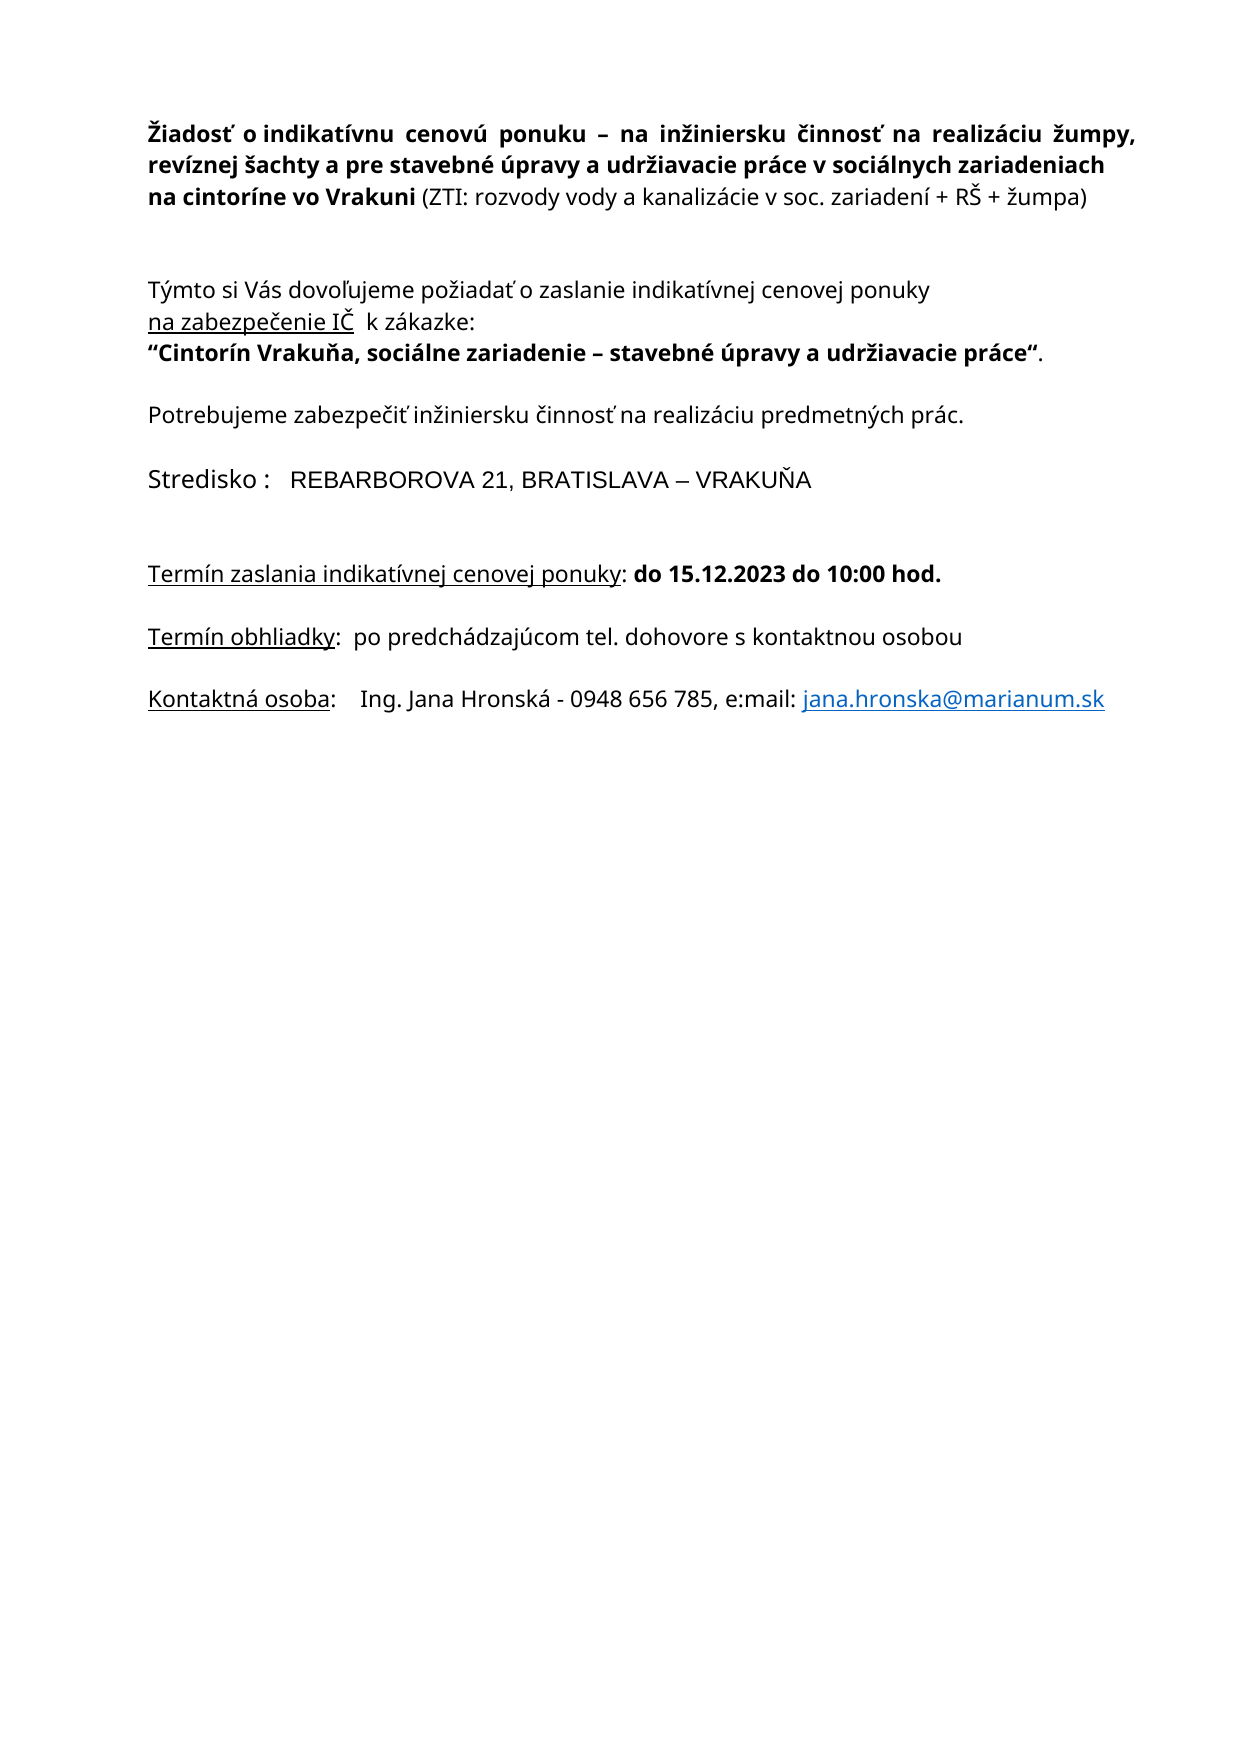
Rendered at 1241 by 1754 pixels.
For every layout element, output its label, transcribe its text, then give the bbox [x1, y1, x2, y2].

text Stredisko : REBARBOROVA 21, BRATISLAVA – VRAKUŇA [148, 462, 1137, 496]
text na zabezpečenie IČ k zákazke: [148, 306, 1137, 337]
text Termín zaslania indikatívnej cenovej ponuky: do 15.12.2023 do 10:00 hod. [148, 558, 1137, 590]
text Žiadosť o indikatívnu cenovú ponuku – na inžiniersku činnosť na realizáciu žumpy, revíznej šachty a pre stavebné úpravy a udržiavacie práce v sociálnych zariadeniach [148, 118, 1137, 181]
text Týmto si Vás dovoľujeme požiadať o zaslanie indikatívnej cenovej ponuky [148, 274, 1137, 306]
text Potrebujeme zabezpečiť inžiniersku činnosť na realizáciu predmetných prác. [148, 399, 1137, 431]
text na cintoríne vo Vrakuni (ZTI: rozvody vody a kanalizácie v soc. zariadení + RŠ + žumpa) [148, 181, 1137, 212]
text Kontaktná osoba: Ing. Jana Hronská - 0948 656 785, e:mail: jana.hronska@marianum.sk [148, 683, 1137, 715]
text Termín obhliadky: po predchádzajúcom tel. dohovore s kontaktnou osobou [148, 621, 1137, 652]
text “Cintorín Vrakuňa, sociálne zariadenie – stavebné úpravy a udržiavacie práce“. [148, 337, 1137, 368]
